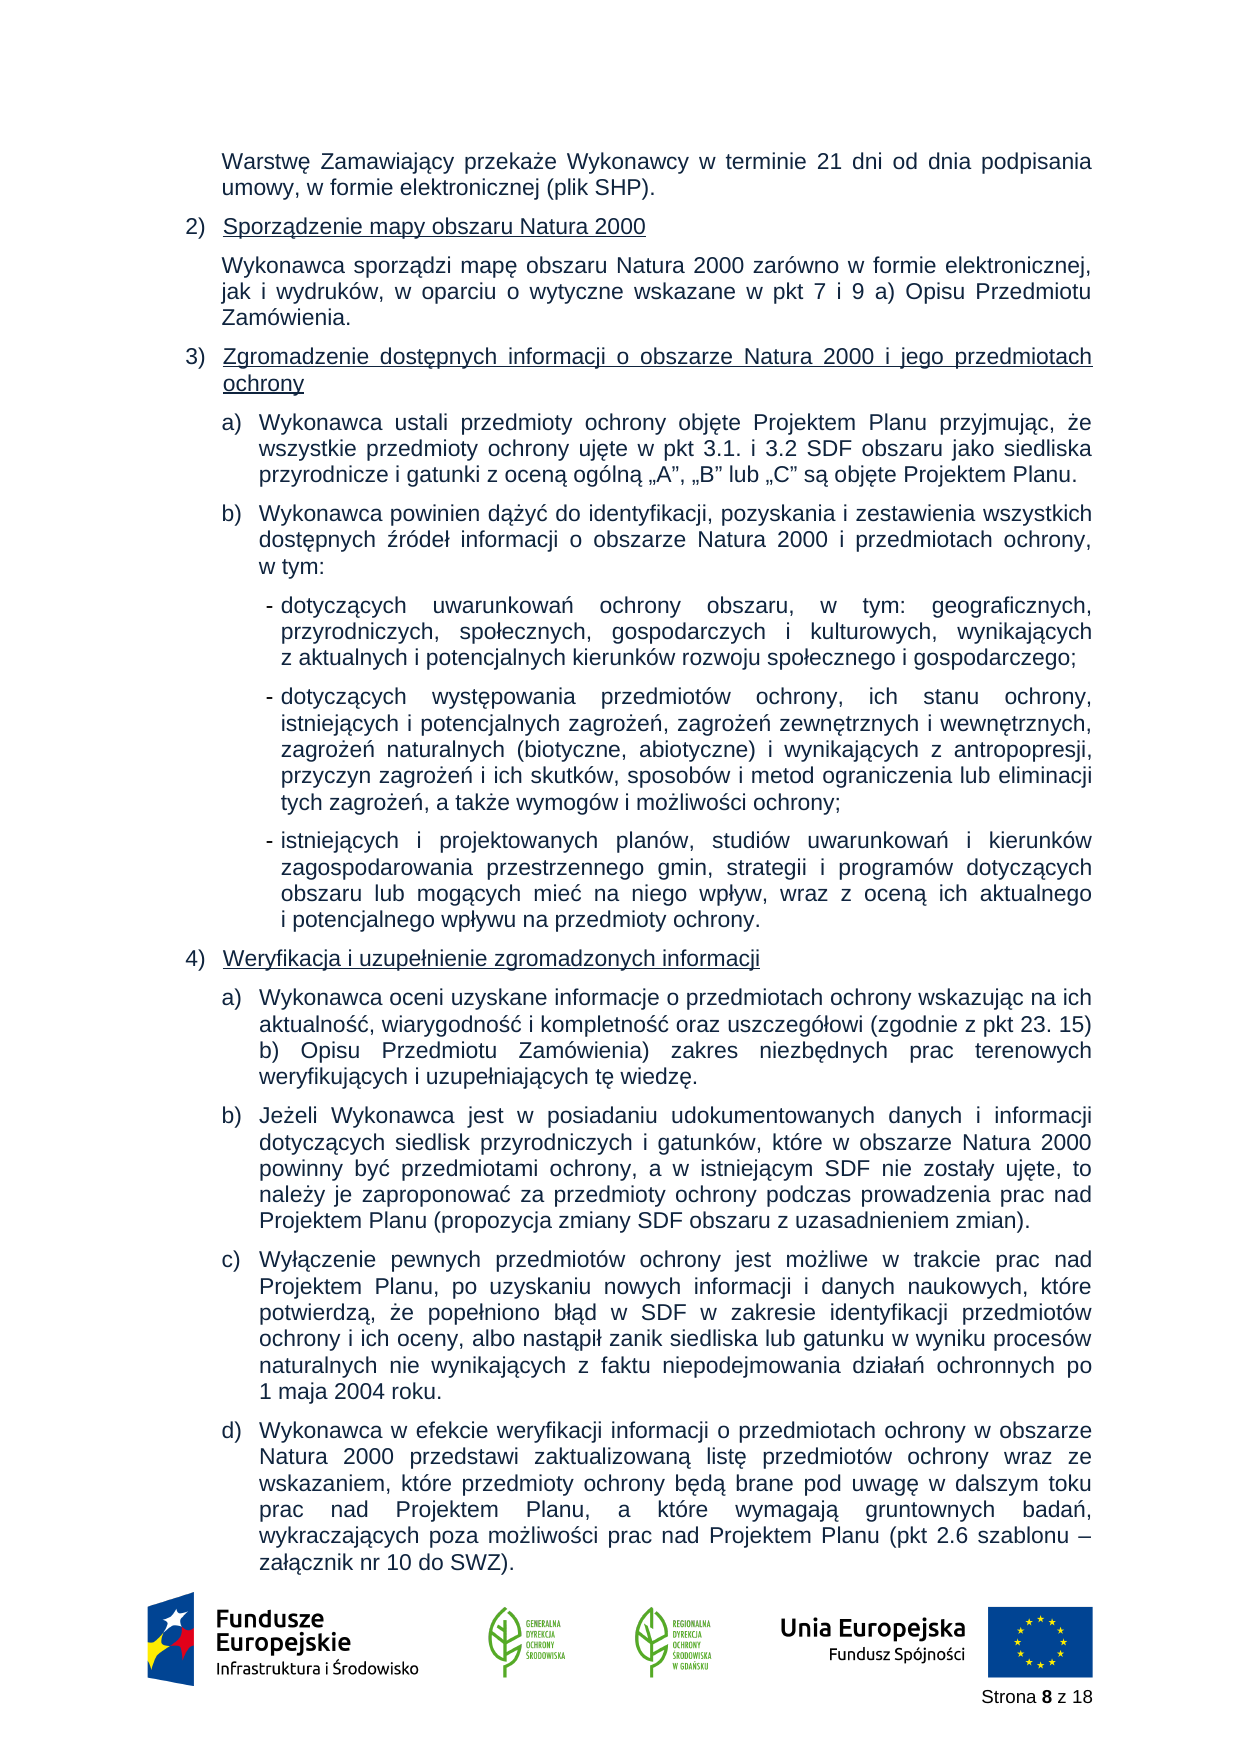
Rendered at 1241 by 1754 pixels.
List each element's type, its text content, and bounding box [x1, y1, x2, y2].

list istniejących i projektowanych planów, studiów uwarunkowań i kierunków zagospodarowania przestrzennego gmin, strategii i programów dotyczących obszaru lub mogących mieć na niego wpływ, wraz z oceną ich aktualnego i potencjalnego wpływu na przedmioty ochrony. [266, 827, 1093, 933]
list Wykonawca ustali przedmioty ochrony objęte Projektem Planu przyjmując, że wszystkie przedmioty ochrony ujęte w pkt 3.1. i 3.2 SDF obszaru jako siedliska przyrodnicze i gatunki z oceną ogólną „A”, „B” lub „C” są objęte Projektem Planu. [221, 408, 1093, 487]
list dotyczących występowania przedmiotów ochrony, ich stanu ochrony, istniejących i potencjalnych zagrożeń, zagrożeń zewnętrznych i wewnętrznych, zagrożeń naturalnych (biotyczne, abiotyczne) i wynikających z antropopresji, przyczyn zagrożeń i ich skutków, sposobów i metod ograniczenia lub eliminacji tych zagrożeń, a także wymogów i możliwości ochrony; [266, 683, 1093, 815]
list Weryfikacja i uzupełnienie zgromadzonych informacji [185, 945, 1093, 972]
list Sporządzenie mapy obszaru Natura 2000 [185, 213, 1093, 239]
list Wykonawca powinien dążyć do identyfikacji, pozyskania i zestawienia wszystkich dostępnych źródeł informacji o obszarze Natura 2000 i przedmiotach ochrony, w tym: [221, 500, 1093, 579]
picture [147, 1592, 1093, 1686]
list Wykonawca oceni uzyskane informacje o przedmiotach ochrony wskazując na ich aktualność, wiarygodność i kompletność oraz uszczegółowi (zgodnie z pkt 23. 15) b) Opisu Przedmiotu Zamówienia) zakres niezbędnych prac terenowych weryfikujących i uzupełniających tę wiedzę. [221, 984, 1093, 1089]
list Wyłączenie pewnych przedmiotów ochrony jest możliwe w trakcie prac nad Projektem Planu, po uzyskaniu nowych informacji i danych naukowych, które potwierdzą, że popełniono błąd w SDF w zakresie identyfikacji przedmiotów ochrony i ich oceny, albo nastąpił zanik siedliska lub gatunku w wyniku procesów naturalnych nie wynikających z faktu niepodejmowania działań ochronnych po 1 maja 2004 roku. [221, 1246, 1093, 1404]
text Wykonawca sporządzi mapę obszaru Natura 2000 zarówno w formie elektronicznej, jak i wydruków, w oparciu o wytyczne wskazane w pkt 7 i 9 a) Opisu Przedmiotu Zamówienia. [221, 252, 1093, 331]
list Jeżeli Wykonawca jest w posiadaniu udokumentowanych danych i informacji dotyczących siedlisk przyrodniczych i gatunków, które w obszarze Natura 2000 powinny być przedmiotami ochrony, a w istniejącym SDF nie zostały ujęte, to należy je zaproponować za przedmioty ochrony podczas prowadzenia prac nad Projektem Planu (propozycja zmiany SDF obszaru z uzasadnieniem zmian). [221, 1102, 1093, 1234]
list Wykonawca w efekcie weryfikacji informacji o przedmiotach ochrony w obszarze Natura 2000 przedstawi zaktualizowaną listę przedmiotów ochrony wraz ze wskazaniem, które przedmioty ochrony będą brane pod uwagę w dalszym toku prac nad Projektem Planu, a które wymagają gruntownych badań, wykraczających poza możliwości prac nad Projektem Planu (pkt 2.6 szablonu – załącznik nr 10 do SWZ). [221, 1417, 1093, 1575]
list dotyczących uwarunkowań ochrony obszaru, w tym: geograficznych, przyrodniczych, społecznych, gospodarczych i kulturowych, wynikających z aktualnych i potencjalnych kierunków rozwoju społecznego i gospodarczego; [266, 592, 1093, 671]
list Zgromadzenie dostępnych informacji o obszarze Natura 2000 i jego przedmiotach ochrony [185, 343, 1093, 396]
